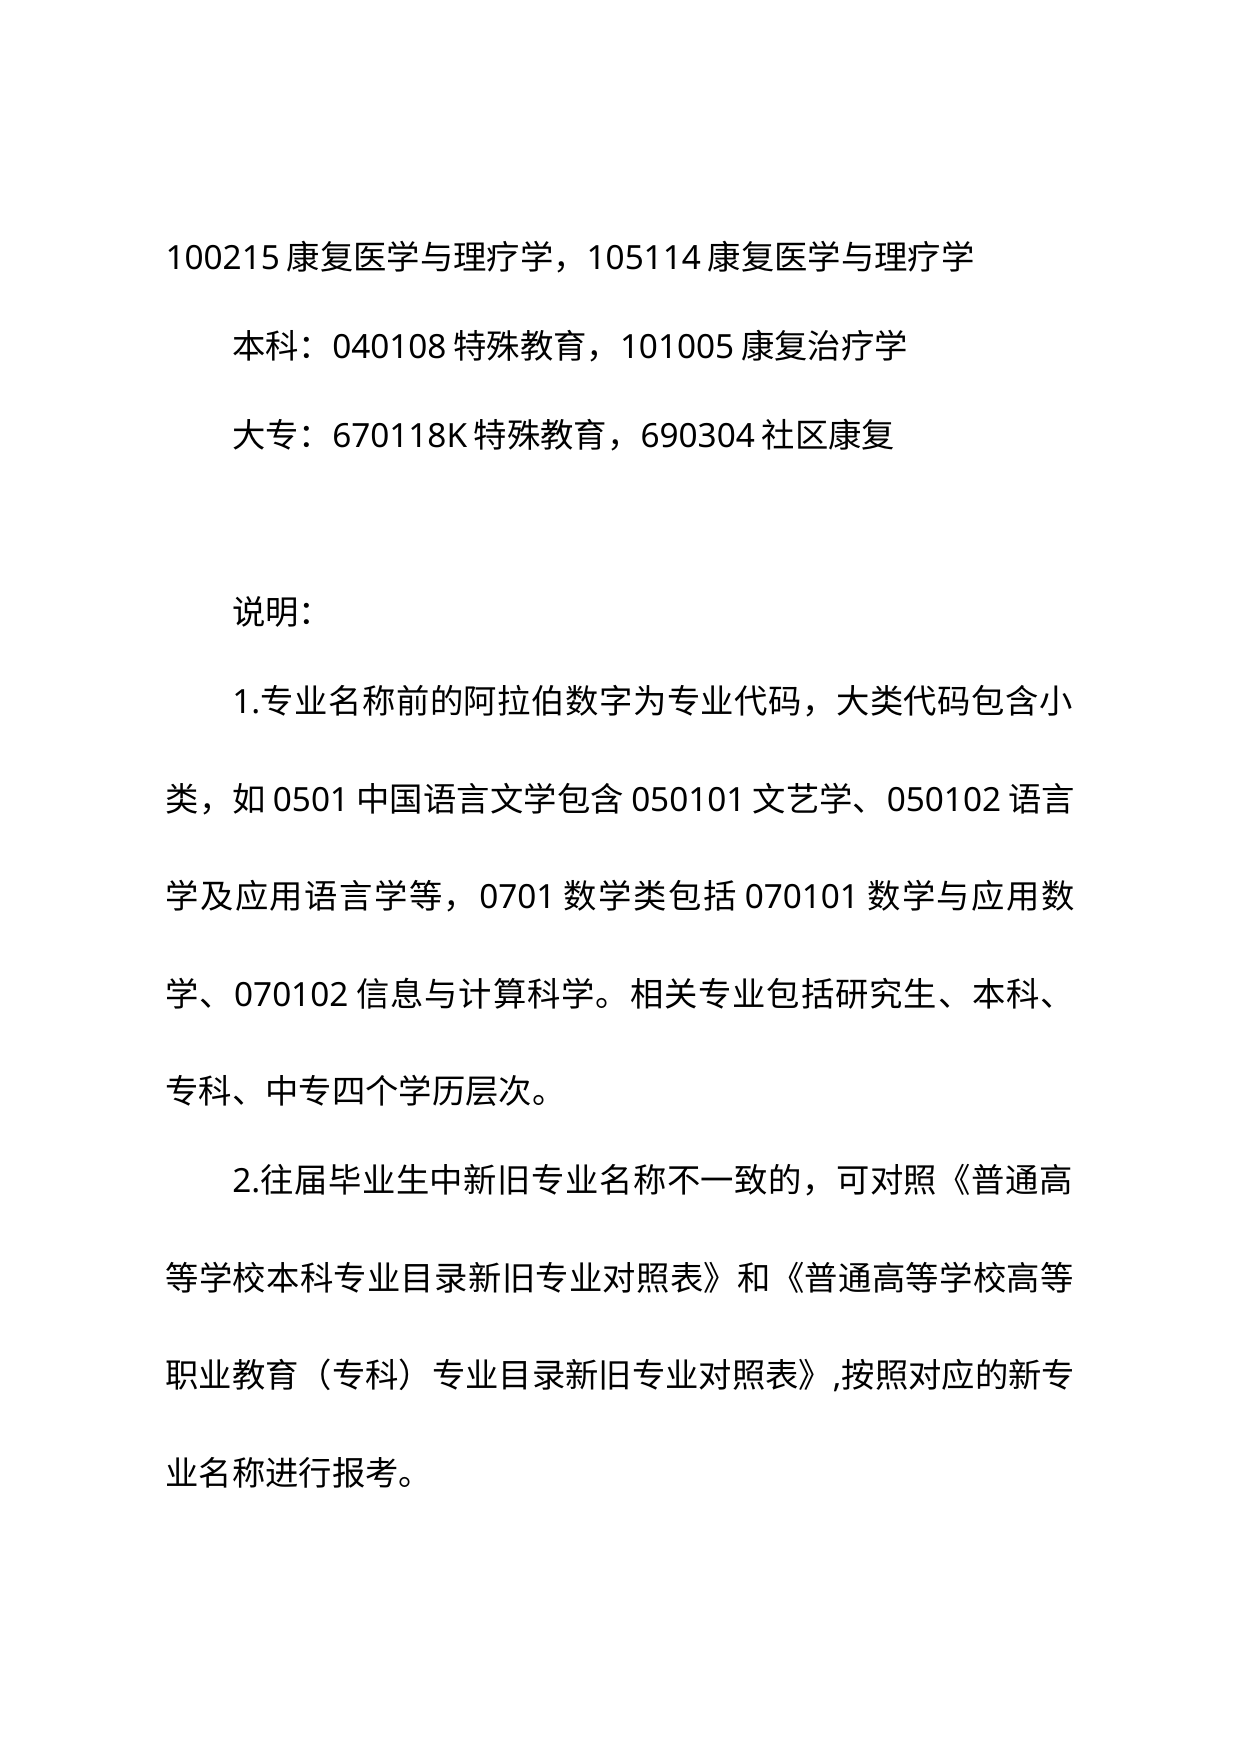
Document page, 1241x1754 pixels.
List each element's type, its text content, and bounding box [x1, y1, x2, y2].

text 大专：670118K特殊教育，690304社区康复 [165, 401, 1075, 466]
text 本科：040108特殊教育，101005康复治疗学 [165, 312, 1075, 377]
text 2.往届毕业生中新旧专业名称不一致的，可对照《普通高等学校本科专业目录新旧专业对照表》和《普通高等学校高等职业教育（专科）专业目录新旧专业对照表》,按照对应的新专业名称进行报考。 [165, 1146, 1075, 1503]
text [165, 222, 1075, 287]
text 1.专业名称前的阿拉伯数字为专业代码，大类代码包含小类，如0501中国语言文学包含050101文艺学、050102语言学及应用语言学等，0701数学类包括070101数学与应用数学、070102信息与计算科学。相关专业包括研究生、本科、专科、中专四个学历层次。 [165, 667, 1075, 1122]
text 说明： [165, 578, 1075, 643]
